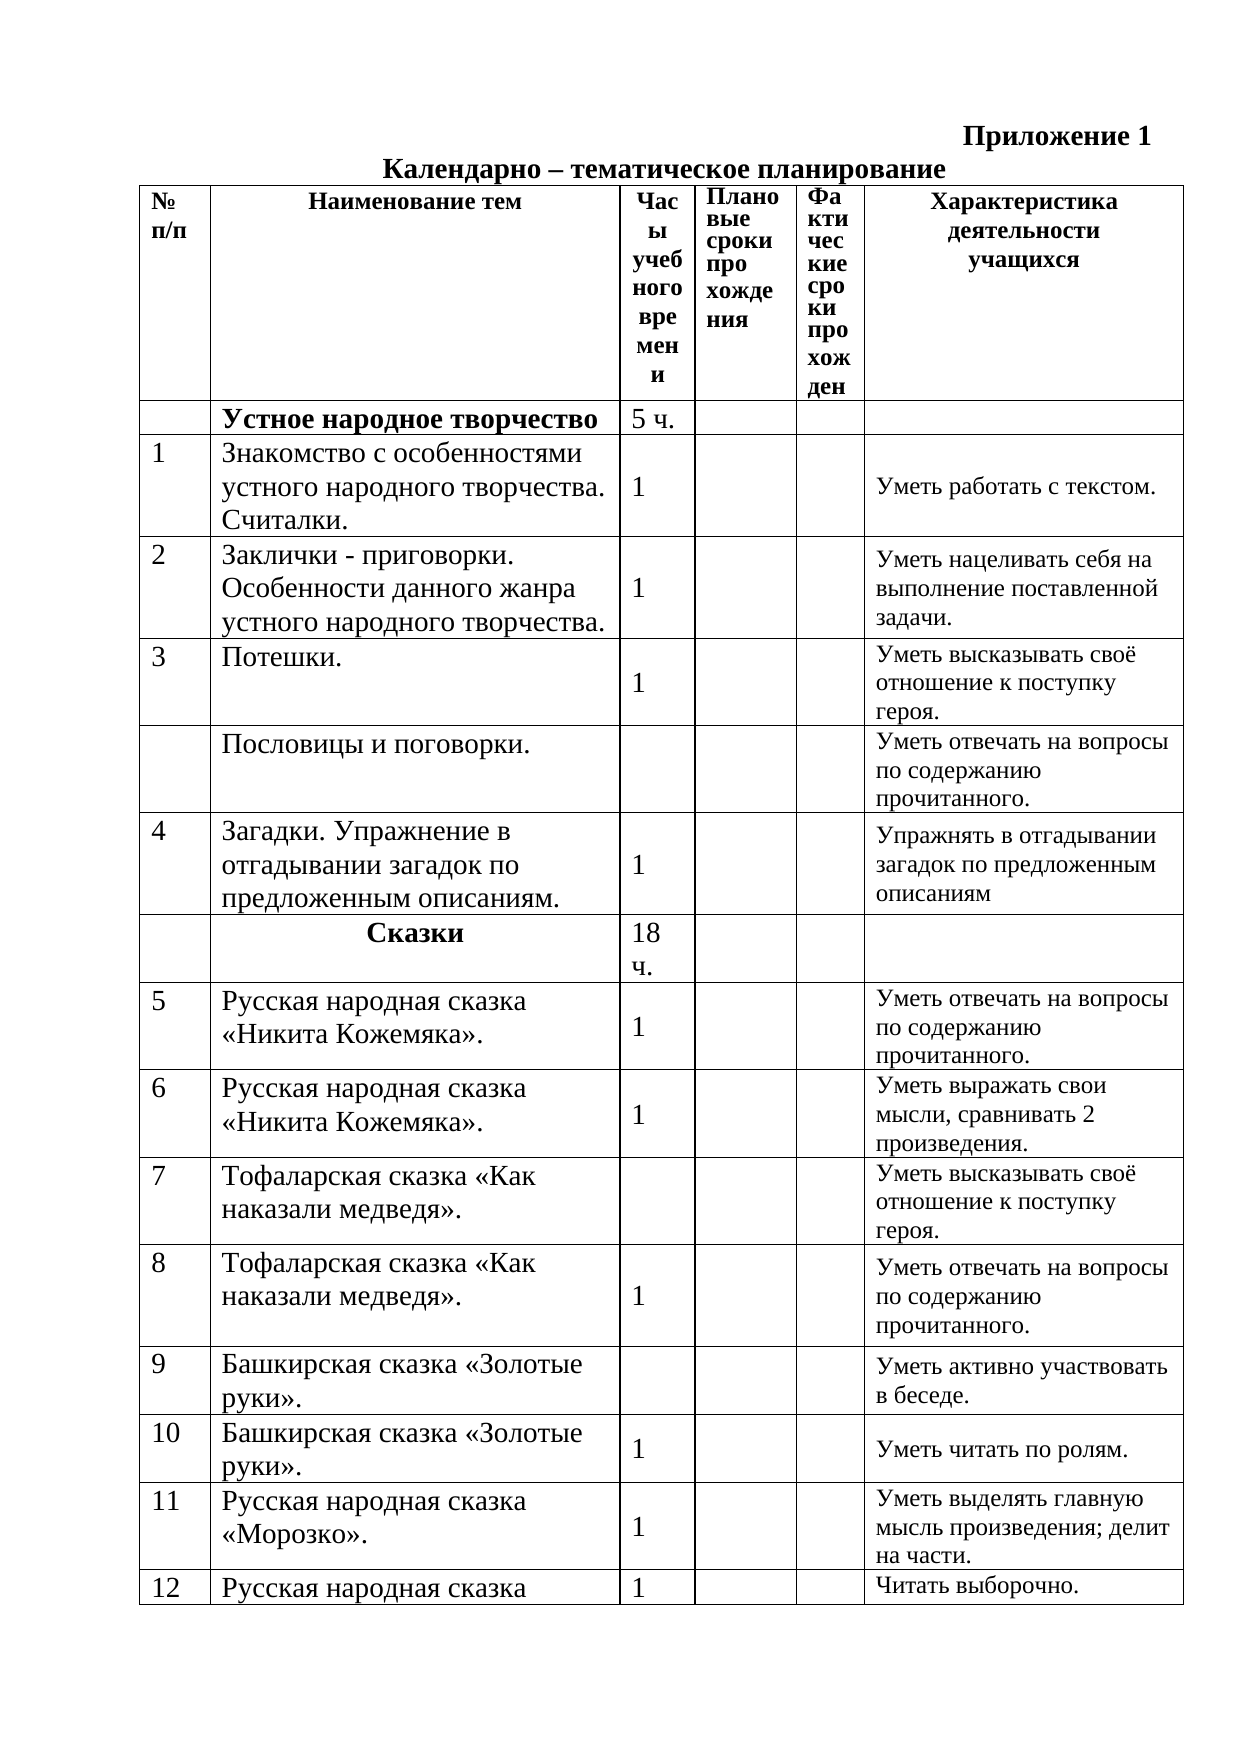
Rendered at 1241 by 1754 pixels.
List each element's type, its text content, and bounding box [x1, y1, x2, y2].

table_cell [797, 401, 864, 434]
table_cell 1 [140, 435, 210, 536]
table_cell Русская народная сказка «Никита Кожемяка». [211, 983, 619, 1069]
table_cell 1 [621, 1245, 694, 1346]
table_cell 9 [140, 1347, 210, 1414]
table_cell [696, 983, 796, 1069]
table_cell Уметь отвечать на вопросы по содержанию прочитанного. [865, 1245, 1183, 1346]
table_cell Знакомство с особенностями устного народного творчества. Считалки. [211, 435, 619, 536]
table_header Наименование тем [211, 186, 619, 400]
table_cell [865, 401, 1183, 434]
table_cell Башкирская сказка «Золотые руки». [211, 1415, 619, 1482]
table_cell 12 [140, 1570, 210, 1604]
table_cell 18 ч. [621, 915, 694, 982]
table_cell Потешки. [211, 639, 619, 725]
table_cell [140, 915, 210, 982]
table_cell [797, 1415, 864, 1482]
table_cell Устное народное творчество [211, 401, 619, 434]
table_cell [140, 401, 210, 434]
table_cell Читать выборочно. [865, 1570, 1183, 1604]
table_cell 6 [140, 1070, 210, 1157]
table_cell 3 [140, 639, 210, 725]
table_cell Заклички - приговорки. Особенности данного жанра устного народного творчества. [211, 537, 619, 638]
table_header Часы учебного времени [621, 186, 694, 400]
table_cell Уметь выражать свои мысли, сравнивать 2 произведения. [865, 1070, 1183, 1157]
table_cell [696, 537, 796, 638]
table_cell [797, 915, 864, 982]
table_cell Уметь отвечать на вопросы по содержанию прочитанного. [865, 983, 1183, 1069]
table_cell 10 [140, 1415, 210, 1482]
table_cell Упражнять в отгадывании загадок по предложенным описаниям [865, 813, 1183, 914]
table_cell [797, 1570, 864, 1604]
table_cell Уметь отвечать на вопросы по содержанию прочитанного. [865, 726, 1183, 812]
table_cell Русская народная сказка «Никита Кожемяка». [211, 1070, 619, 1157]
table_cell Уметь читать по ролям. [865, 1415, 1183, 1482]
table_cell Башкирская сказка «Золотые руки». [211, 1347, 619, 1414]
table_cell [621, 1347, 694, 1414]
table_cell [797, 1347, 864, 1414]
table_cell Уметь нацеливать себя на выполнение поставленной задачи. [865, 537, 1183, 638]
table_cell [696, 1570, 796, 1604]
table_cell Тофаларская сказка «Как наказали медведя». [211, 1158, 619, 1244]
table_cell Уметь высказывать своё отношение к поступку героя. [865, 639, 1183, 725]
table_cell [797, 726, 864, 812]
table_cell 1 [621, 435, 694, 536]
table_cell 1 [621, 983, 694, 1069]
table_cell Загадки. Упражнение в отгадывании загадок по предложенным описаниям. [211, 813, 619, 914]
table_header Характеристика деятельности учащихся [865, 186, 1183, 400]
table_cell Сказки [211, 915, 619, 982]
table_cell [696, 726, 796, 812]
table_cell [797, 537, 864, 638]
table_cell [211, 1570, 619, 1604]
table_cell [140, 726, 210, 812]
table_cell [696, 1483, 796, 1569]
table_cell [797, 1158, 864, 1244]
table_cell 7 [140, 1158, 210, 1244]
table_header Плановые сроки про хождения [696, 186, 796, 400]
table_cell 2 [140, 537, 210, 638]
table_cell [696, 1415, 796, 1482]
table_cell [696, 813, 796, 914]
table_cell 1 [621, 1070, 694, 1157]
table_cell 1 [621, 1483, 694, 1569]
text Календарно – тематическое планирование [177, 152, 1152, 185]
table_cell [797, 1483, 864, 1569]
text Приложение 1 [177, 118, 1152, 152]
table_cell [696, 1347, 796, 1414]
table_header № п/п [140, 186, 210, 400]
table_cell [696, 401, 796, 434]
table_cell [797, 813, 864, 914]
table_cell Уметь активно участвовать в беседе. [865, 1347, 1183, 1414]
table_cell [797, 1070, 864, 1157]
table_cell Тофаларская сказка «Как наказали медведя». [211, 1245, 619, 1346]
table_cell 4 [140, 813, 210, 914]
table_cell Уметь работать с текстом. [865, 435, 1183, 536]
table_cell 5 [140, 983, 210, 1069]
table_cell 8 [140, 1245, 210, 1346]
table_cell [696, 1070, 796, 1157]
table_header Фактические сроки про хожден [797, 186, 864, 400]
table_cell [696, 1158, 796, 1244]
table_cell [696, 915, 796, 982]
table_cell [797, 639, 864, 725]
table_cell Уметь высказывать своё отношение к поступку героя. [865, 1158, 1183, 1244]
table_cell 1 [621, 1415, 694, 1482]
table_cell Русская народная сказка «Морозко». [211, 1483, 619, 1569]
table_cell [696, 1245, 796, 1346]
table_cell [696, 639, 796, 725]
table_cell [621, 1158, 694, 1244]
table_cell Пословицы и поговорки. [211, 726, 619, 812]
table_cell 1 [621, 639, 694, 725]
table_cell 5 ч. [621, 401, 694, 434]
table_cell [865, 915, 1183, 982]
table_cell 1 [621, 1570, 694, 1604]
table_cell 11 [140, 1483, 210, 1569]
table_cell 1 [621, 813, 694, 914]
table_cell [797, 983, 864, 1069]
table_cell 1 [621, 537, 694, 638]
table_cell [797, 1245, 864, 1346]
table_cell [797, 435, 864, 536]
table_cell [696, 435, 796, 536]
table_cell Уметь выделять главную мысль произведения; делит на части. [865, 1483, 1183, 1569]
table_cell [621, 726, 694, 812]
